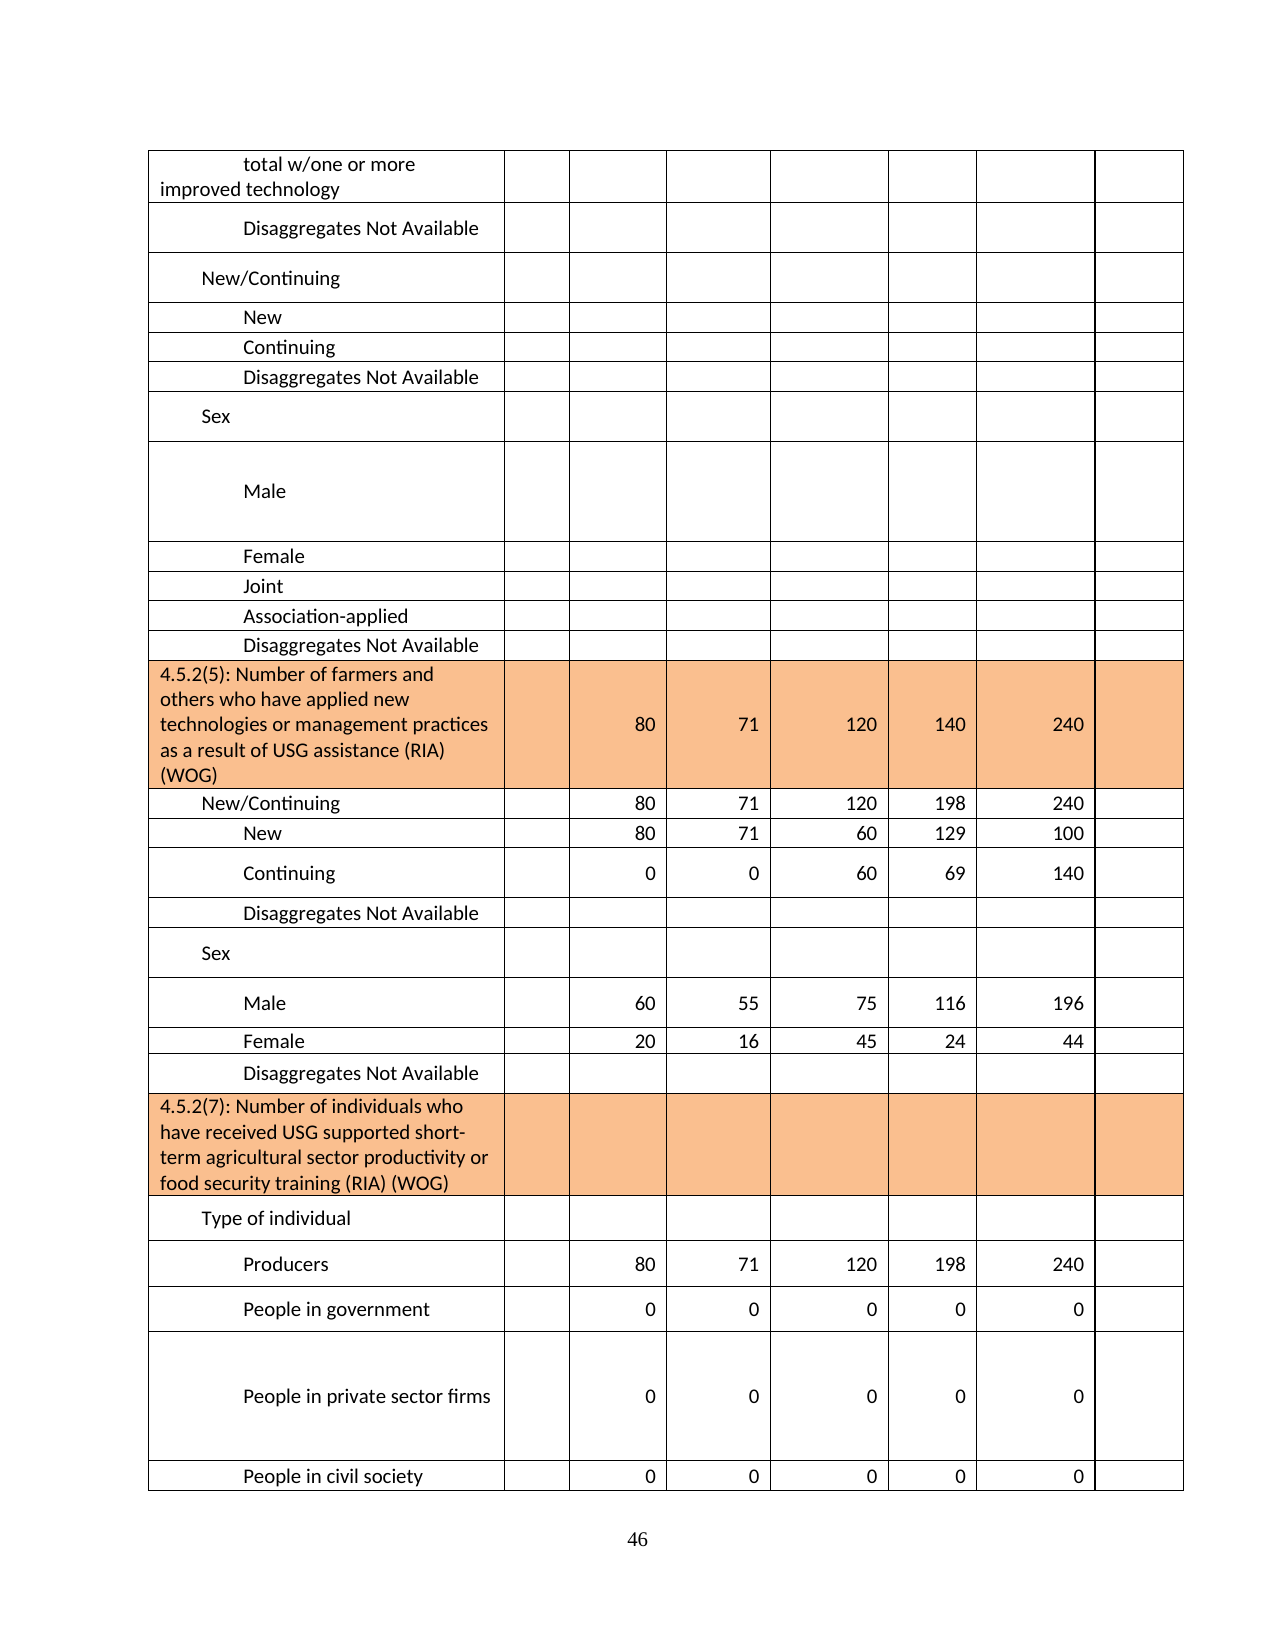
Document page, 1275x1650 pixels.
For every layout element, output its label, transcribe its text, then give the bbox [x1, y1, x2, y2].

table_cell [667, 442, 770, 541]
table_cell [505, 898, 569, 927]
table_cell [667, 203, 770, 252]
table_cell [570, 303, 666, 332]
table_cell 80 [570, 819, 666, 847]
table_cell [771, 1196, 888, 1240]
table_cell 16 [667, 1028, 770, 1053]
table_cell 69 [889, 848, 976, 897]
table_cell [570, 203, 666, 252]
table_cell [889, 1094, 976, 1195]
table_cell 0 [667, 848, 770, 897]
table_cell Male [149, 978, 504, 1027]
table_cell [505, 572, 569, 600]
table_cell [505, 1094, 569, 1195]
table_cell [771, 1054, 888, 1092]
table_cell New [149, 303, 504, 332]
table_cell [1096, 1332, 1183, 1460]
table_cell [570, 253, 666, 302]
table_cell [1096, 542, 1183, 571]
table_cell Sex [149, 928, 504, 977]
table_cell [667, 392, 770, 441]
table_cell [667, 542, 770, 571]
table_cell [505, 1241, 569, 1286]
table_cell [570, 601, 666, 630]
table_cell [1096, 789, 1183, 817]
table_cell New/Continuing [149, 789, 504, 817]
table_cell 198 [889, 789, 976, 817]
table_cell 0 [771, 1332, 888, 1460]
table_cell [1096, 1241, 1183, 1286]
table_cell [977, 1094, 1094, 1195]
table_cell 120 [771, 789, 888, 817]
table_cell [771, 303, 888, 332]
table_cell [1096, 203, 1183, 252]
table_cell [505, 333, 569, 361]
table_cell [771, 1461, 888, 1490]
table_cell [977, 253, 1094, 302]
table_cell 120 [771, 1241, 888, 1286]
table_cell [505, 1287, 569, 1331]
table_cell [667, 601, 770, 630]
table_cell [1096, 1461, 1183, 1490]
table_cell [889, 1196, 976, 1240]
table_cell [505, 1054, 569, 1092]
table_cell 240 [977, 789, 1094, 817]
table_cell [570, 151, 666, 202]
table_cell New [149, 819, 504, 847]
table_cell 60 [570, 978, 666, 1027]
table_cell [771, 151, 888, 202]
table_cell 196 [977, 978, 1094, 1027]
table_cell 0 [977, 1332, 1094, 1460]
table_cell [889, 542, 976, 571]
table_cell [1096, 362, 1183, 391]
table_cell [889, 333, 976, 361]
table_cell Female [149, 1028, 504, 1053]
table_cell [570, 333, 666, 361]
table_cell [570, 392, 666, 441]
table_cell [667, 1094, 770, 1195]
table_cell [505, 819, 569, 847]
table_cell [570, 928, 666, 977]
table_cell 20 [570, 1028, 666, 1053]
table_cell [505, 542, 569, 571]
table_cell [505, 392, 569, 441]
table_cell [505, 928, 569, 977]
table_cell [667, 1196, 770, 1240]
table_cell 60 [771, 819, 888, 847]
table_cell [771, 928, 888, 977]
table_cell [771, 442, 888, 541]
table_cell 0 [570, 1287, 666, 1331]
table_cell New/Continuing [149, 253, 504, 302]
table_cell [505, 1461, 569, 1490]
table_cell 55 [667, 978, 770, 1027]
table_cell Disaggregates Not Available [149, 898, 504, 927]
table_cell [977, 1054, 1094, 1092]
table_cell [667, 362, 770, 391]
table_cell Male [149, 442, 504, 541]
table_cell [889, 392, 976, 441]
table_cell [1096, 631, 1183, 660]
table_cell [889, 203, 976, 252]
table_cell [1096, 1094, 1183, 1195]
table_cell Disaggregates Not Available [149, 203, 504, 252]
table_cell total w/one or more improved technology [149, 151, 504, 202]
table_cell [889, 303, 976, 332]
table_cell 100 [977, 819, 1094, 847]
table_cell [1096, 392, 1183, 441]
table_cell [771, 601, 888, 630]
table_cell 129 [889, 819, 976, 847]
table_cell [889, 253, 976, 302]
table_cell [889, 631, 976, 660]
table_cell [667, 303, 770, 332]
table_cell [977, 442, 1094, 541]
table_cell 71 [667, 819, 770, 847]
table_cell 45 [771, 1028, 888, 1053]
table_cell People in civil society [149, 1461, 504, 1490]
table_cell Joint [149, 572, 504, 600]
table_cell [667, 572, 770, 600]
table_cell 0 [667, 1287, 770, 1331]
table_cell 71 [667, 661, 770, 788]
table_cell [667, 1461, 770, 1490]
table_cell [1096, 1028, 1183, 1053]
table_cell [505, 978, 569, 1027]
table_cell 60 [771, 848, 888, 897]
table_cell [1096, 1287, 1183, 1331]
table_cell [771, 1094, 888, 1195]
table_cell [505, 303, 569, 332]
table_cell 71 [667, 1241, 770, 1286]
table_cell 4.5.2(5): Number of farmers and others who have applied new technologies or management practices as a result of USG assistance (RIA) (WOG) [149, 661, 504, 788]
table_cell People in private sector firms [149, 1332, 504, 1460]
table_cell 0 [570, 1332, 666, 1460]
table_cell [1096, 442, 1183, 541]
table_cell [977, 572, 1094, 600]
table_cell 240 [977, 1241, 1094, 1286]
table_cell [977, 151, 1094, 202]
table_cell Disaggregates Not Available [149, 631, 504, 660]
table_cell [505, 362, 569, 391]
table_cell [1096, 819, 1183, 847]
table_cell [1096, 572, 1183, 600]
table_cell [505, 661, 569, 788]
table_cell [570, 572, 666, 600]
table_cell [889, 928, 976, 977]
table_cell [505, 151, 569, 202]
table_cell 44 [977, 1028, 1094, 1053]
table_cell [667, 631, 770, 660]
table_cell [977, 303, 1094, 332]
table_cell 80 [570, 661, 666, 788]
table_cell [1096, 151, 1183, 202]
table_cell [977, 1196, 1094, 1240]
table_cell Disaggregates Not Available [149, 362, 504, 391]
table_cell [977, 631, 1094, 660]
table_cell [570, 542, 666, 571]
table_cell [889, 572, 976, 600]
table_cell 80 [570, 1241, 666, 1286]
table_cell 0 [570, 848, 666, 897]
table_cell Producers [149, 1241, 504, 1286]
table_cell [977, 392, 1094, 441]
table_cell [771, 203, 888, 252]
table_cell [1096, 1196, 1183, 1240]
table_cell [505, 203, 569, 252]
table_cell [977, 333, 1094, 361]
table_cell Disaggregates Not Available [149, 1054, 504, 1092]
table_cell [667, 1054, 770, 1092]
table_cell 80 [570, 789, 666, 817]
table_cell Sex [149, 392, 504, 441]
table_cell [505, 1196, 569, 1240]
table_cell 0 [889, 1287, 976, 1331]
table_cell [505, 848, 569, 897]
table_cell [1096, 898, 1183, 927]
table_cell [667, 151, 770, 202]
table_cell [505, 253, 569, 302]
table_cell [977, 898, 1094, 927]
table_cell [889, 362, 976, 391]
table_cell [570, 1196, 666, 1240]
table_cell Association-applied [149, 601, 504, 630]
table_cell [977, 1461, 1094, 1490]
table_cell [667, 253, 770, 302]
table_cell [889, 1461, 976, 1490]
table_cell [667, 898, 770, 927]
table_cell [570, 1054, 666, 1092]
table_cell [1096, 661, 1183, 788]
table_cell [1096, 978, 1183, 1027]
table_cell [1096, 848, 1183, 897]
table_cell [889, 898, 976, 927]
table_cell [667, 333, 770, 361]
table_cell 0 [977, 1287, 1094, 1331]
table_cell [889, 1054, 976, 1092]
table_cell [505, 601, 569, 630]
table_cell [889, 442, 976, 541]
table_cell [570, 362, 666, 391]
table_cell [771, 333, 888, 361]
table_cell [977, 542, 1094, 571]
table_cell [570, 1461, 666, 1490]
table_cell [771, 631, 888, 660]
table_cell [977, 601, 1094, 630]
table_cell [977, 928, 1094, 977]
table_cell 24 [889, 1028, 976, 1053]
table_cell [771, 542, 888, 571]
table_cell [771, 362, 888, 391]
table_cell 240 [977, 661, 1094, 788]
table_cell [570, 898, 666, 927]
table_cell [570, 631, 666, 660]
table_cell People in government [149, 1287, 504, 1331]
table_cell 116 [889, 978, 976, 1027]
table_cell Continuing [149, 333, 504, 361]
table_cell [1096, 601, 1183, 630]
table_cell 0 [667, 1332, 770, 1460]
table_cell [771, 392, 888, 441]
table_cell [977, 362, 1094, 391]
table_cell [889, 601, 976, 630]
table_cell [570, 442, 666, 541]
table_cell [1096, 253, 1183, 302]
table_cell [977, 203, 1094, 252]
table_cell [1096, 1054, 1183, 1092]
table_cell [1096, 928, 1183, 977]
table_cell [505, 631, 569, 660]
table_cell [771, 253, 888, 302]
table_cell 71 [667, 789, 770, 817]
table_cell [771, 572, 888, 600]
table_cell Female [149, 542, 504, 571]
table_cell [570, 1094, 666, 1195]
table_cell [667, 928, 770, 977]
table_cell [1096, 333, 1183, 361]
table_cell Continuing [149, 848, 504, 897]
table_cell 140 [977, 848, 1094, 897]
table_cell [889, 151, 976, 202]
table_cell Type of individual [149, 1196, 504, 1240]
table_cell 198 [889, 1241, 976, 1286]
table_cell 4.5.2(7): Number of individuals who have received USG supported short-term agricultural sector productivity or food security training (RIA) (WOG) [149, 1094, 504, 1195]
table_cell [771, 898, 888, 927]
table_cell [505, 1332, 569, 1460]
table_cell 120 [771, 661, 888, 788]
table_cell 0 [889, 1332, 976, 1460]
table_cell 140 [889, 661, 976, 788]
table_cell [1096, 303, 1183, 332]
table_cell 75 [771, 978, 888, 1027]
table_cell 0 [771, 1287, 888, 1331]
table_cell [505, 1028, 569, 1053]
table_cell [505, 789, 569, 817]
table_cell [505, 442, 569, 541]
